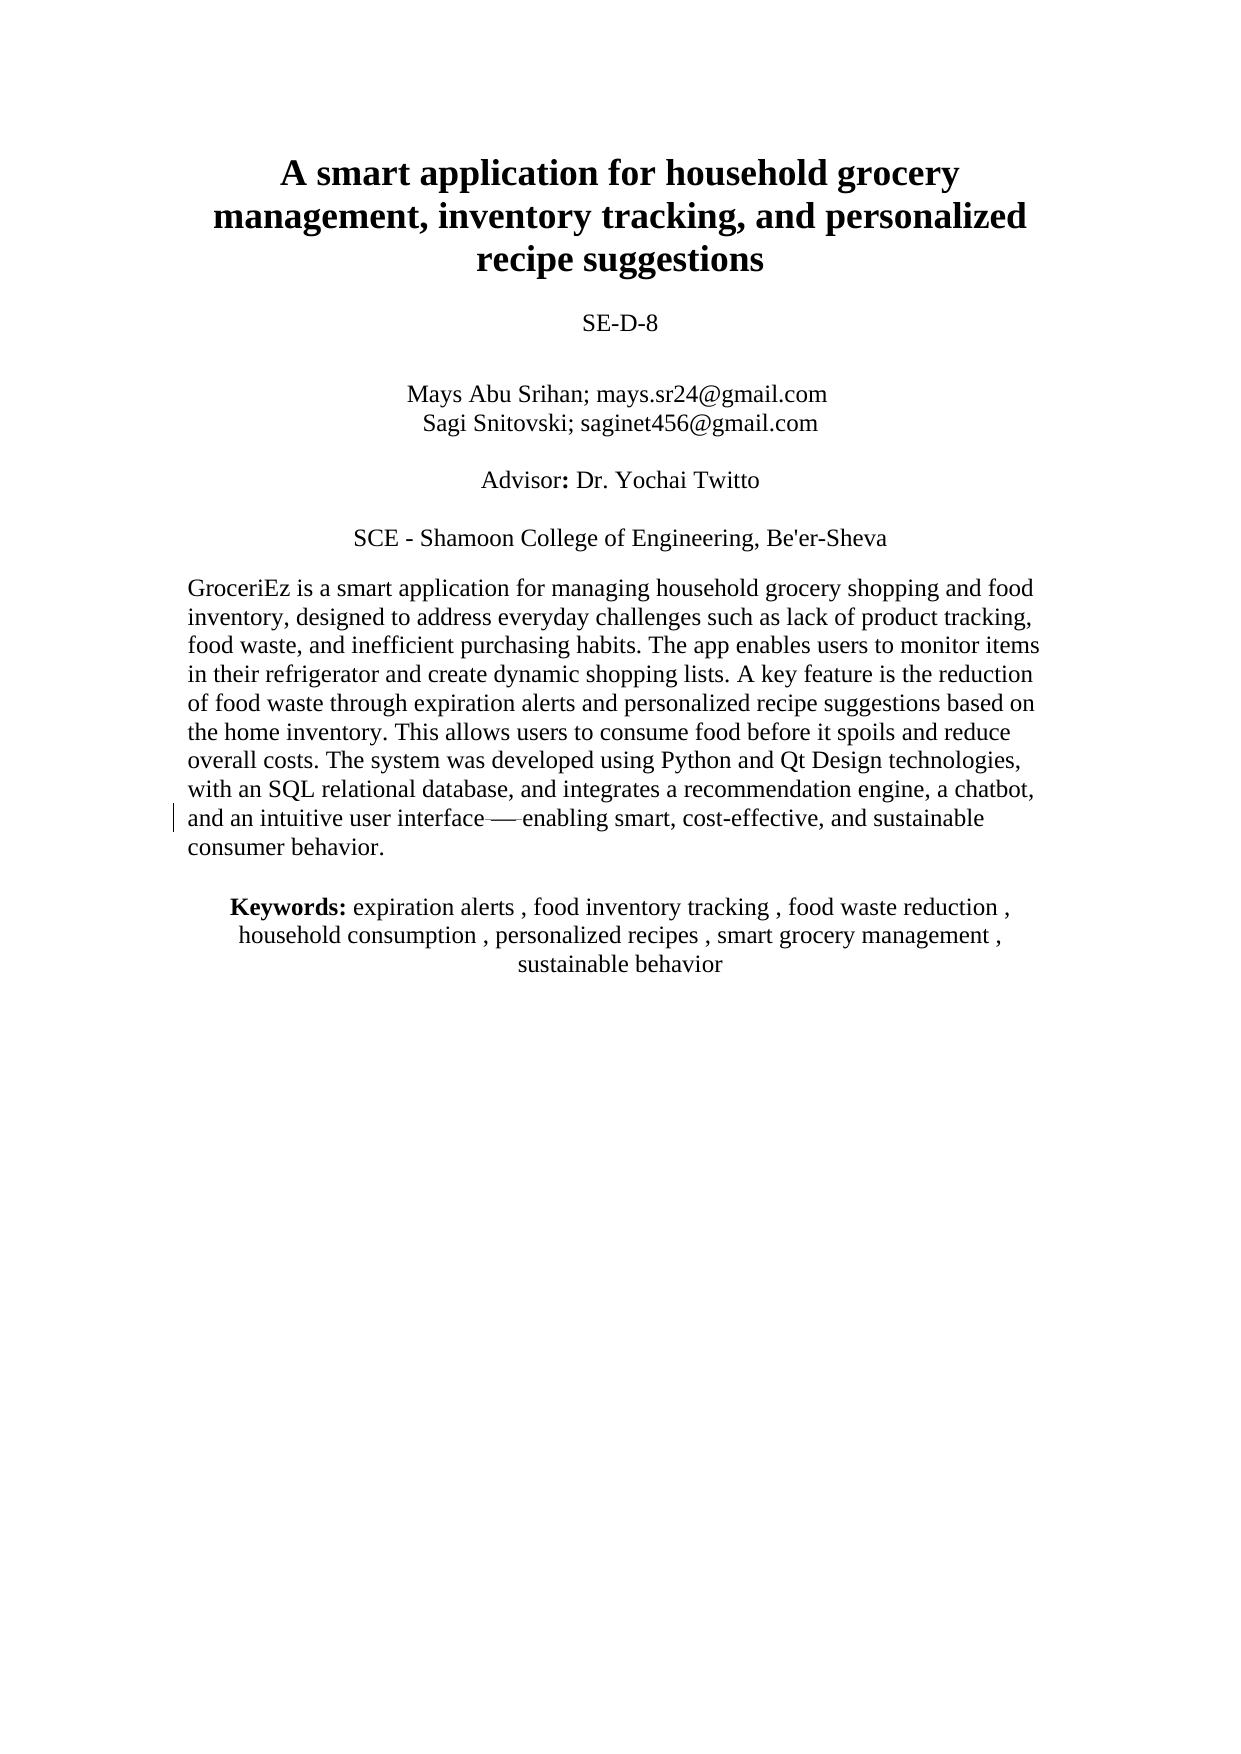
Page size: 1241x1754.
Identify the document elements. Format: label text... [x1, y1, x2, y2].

text Mays Abu Srihan; mays.sr24@gmail.com Sagi Snitovski; saginet456@gmail.com [187, 379, 1053, 436]
text SCE - Shamoon College of Engineering, Be'er-Sheva [187, 523, 1053, 552]
text Advisor: Dr. Yochai Twitto [187, 466, 1053, 494]
text A smart application for household grocery management, inventory tracking, and personalized recipe suggestions [187, 150, 1053, 279]
text GroceriEz is a smart application for managing household grocery shopping and food inventory, designed to address everyday challenges such as lack of product tracking, food waste, and inefficient purchasing habits. The app enables users to monitor items in their refrigerator and create dynamic shopping lists. A key feature is the reduction of food waste through expiration alerts and personalized recipe suggestions based on the home inventory. This allows users to consume food before it spoils and reduce overall costs. The system was developed using Python and Qt Design technologies, with an SQL relational database, and integrates a recommendation engine, a chatbot, and an intuitive user interface—enabling smart, cost-effective, and sustainable consumer behavior. [187, 573, 1053, 861]
text SE-D-8 [187, 308, 1053, 337]
text Keywords: expiration alerts , food inventory tracking , food waste reduction , household consumption , personalized recipes , smart grocery management , sustainable behavior [187, 892, 1053, 978]
